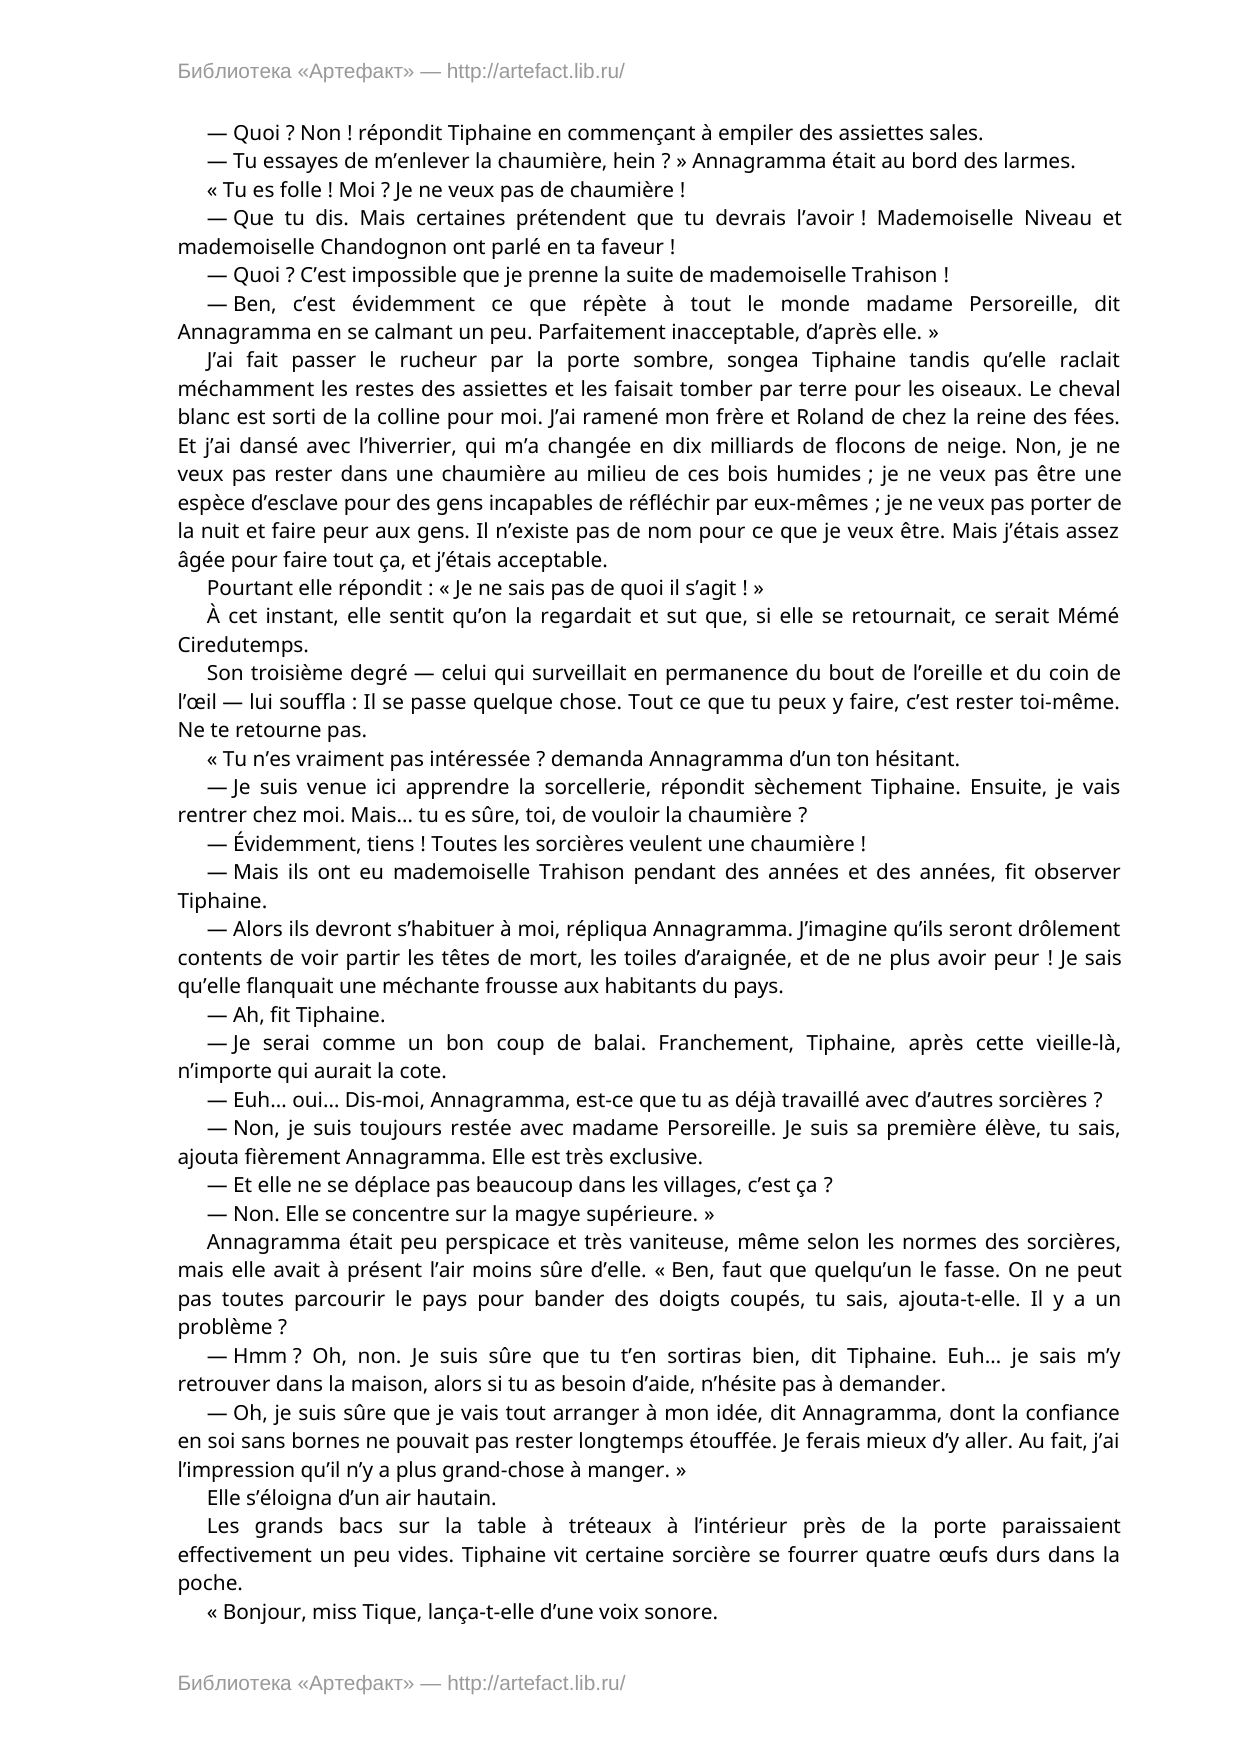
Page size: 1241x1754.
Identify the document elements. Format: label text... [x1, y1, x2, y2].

text « Bonjour, miss Tique, lança-t-elle d’une voix sonore. [177, 1597, 1122, 1625]
text — Que tu dis. Mais certaines prétendent que tu devrais l’avoir ! Mademoiselle Niveau et mademoiselle Chandognon ont parlé en ta faveur ! [177, 203, 1122, 260]
text — Et elle ne se déplace pas beaucoup dans les villages, c’est ça ? [177, 1170, 1122, 1199]
text Pourtant elle répondit : « Je ne sais pas de quoi il s’agit ! » [177, 573, 1122, 602]
text — Non. Elle se concentre sur la magye supérieure. » [177, 1199, 1122, 1227]
text Elle s’éloigna d’un air hautain. [177, 1483, 1122, 1512]
text « Tu es folle ! Moi ? Je ne veux pas de chaumière ! [177, 175, 1122, 203]
text — Tu essayes de m’enlever la chaumière, hein ? » Annagramma était au bord des larmes. [177, 147, 1122, 175]
text « Tu n’es vraiment pas intéressée ? demanda Annagramma d’un ton hésitant. [177, 744, 1122, 772]
text — Quoi ? Non ! répondit Tiphaine en commençant à empiler des assiettes sales. [177, 118, 1122, 147]
text À cet instant, elle sentit qu’on la regardait et sut que, si elle se retournait, ce serait Mémé Ciredutemps. [177, 602, 1122, 658]
text Annagramma était peu perspicace et très vaniteuse, même selon les normes des sorcières, mais elle avait à présent l’air moins sûre d’elle. « Ben, faut que quelqu’un le fasse. On ne peut pas toutes parcourir le pays pour bander des doigts coupés, tu sais, ajouta-t-elle. Il y a un problème ? [177, 1227, 1122, 1341]
text — Évidemment, tiens ! Toutes les sorcières veulent une chaumière ! [177, 829, 1122, 857]
text — Euh… oui… Dis-moi, Annagramma, est-ce que tu as déjà travaillé avec d’autres sorcières ? [177, 1085, 1122, 1113]
text — Je serai comme un bon coup de balai. Franchement, Tiphaine, après cette vieille-là, n’importe qui aurait la cote. [177, 1028, 1122, 1085]
text — Je suis venue ici apprendre la sorcellerie, répondit sèchement Tiphaine. Ensuite, je vais rentrer chez moi. Mais… tu es sûre, toi, de vouloir la chaumière ? [177, 772, 1122, 829]
text — Quoi ? C’est impossible que je prenne la suite de mademoiselle Trahison ! [177, 260, 1122, 289]
text — Mais ils ont eu mademoiselle Trahison pendant des années et des années, fit observer Tiphaine. [177, 857, 1122, 914]
text — Alors ils devront s’habituer à moi, répliqua Annagramma. J’imagine qu’ils seront drôlement contents de voir partir les têtes de mort, les toiles d’araignée, et de ne plus avoir peur ! Je sais qu’elle flanquait une méchante frousse aux habitants du pays. [177, 914, 1122, 1000]
text — Non, je suis toujours restée avec madame Persoreille. Je suis sa première élève, tu sais, ajouta fièrement Annagramma. Elle est très exclusive. [177, 1113, 1122, 1170]
text J’ai fait passer le rucheur par la porte sombre, songea Tiphaine tandis qu’elle raclait méchamment les restes des assiettes et les faisait tomber par terre pour les oiseaux. Le cheval blanc est sorti de la colline pour moi. J’ai ramené mon frère et Roland de chez la reine des fées. Et j’ai dansé avec l’hiverrier, qui m’a changée en dix milliards de flocons de neige. Non, je ne veux pas rester dans une chaumière au milieu de ces bois humides ; je ne veux pas être une espèce d’esclave pour des gens incapables de réfléchir par eux-mêmes ; je ne veux pas porter de la nuit et faire peur aux gens. Il n’existe pas de nom pour ce que je veux être. Mais j’étais assez âgée pour faire tout ça, et j’étais acceptable. [177, 346, 1122, 573]
text — Ah, fit Tiphaine. [177, 1000, 1122, 1028]
text Les grands bacs sur la table à tréteaux à l’intérieur près de la porte paraissaient effectivement un peu vides. Tiphaine vit certaine sorcière se fourrer quatre œufs durs dans la poche. [177, 1512, 1122, 1597]
text — Oh, je suis sûre que je vais tout arranger à mon idée, dit Annagramma, dont la confiance en soi sans bornes ne pouvait pas rester longtemps étouffée. Je ferais mieux d’y aller. Au fait, j’ai l’impression qu’il n’y a plus grand-chose à manger. » [177, 1398, 1122, 1483]
text Son troisième degré — celui qui surveillait en permanence du bout de l’oreille et du coin de l’œil — lui souffla : Il se passe quelque chose. Tout ce que tu peux y faire, c’est rester toi-même. Ne te retourne pas. [177, 658, 1122, 744]
text — Ben, c’est évidemment ce que répète à tout le monde madame Persoreille, dit Annagramma en se calmant un peu. Parfaitement inacceptable, d’après elle. » [177, 289, 1122, 346]
text — Hmm ? Oh, non. Je suis sûre que tu t’en sortiras bien, dit Tiphaine. Euh… je sais m’y retrouver dans la maison, alors si tu as besoin d’aide, n’hésite pas à demander. [177, 1341, 1122, 1398]
